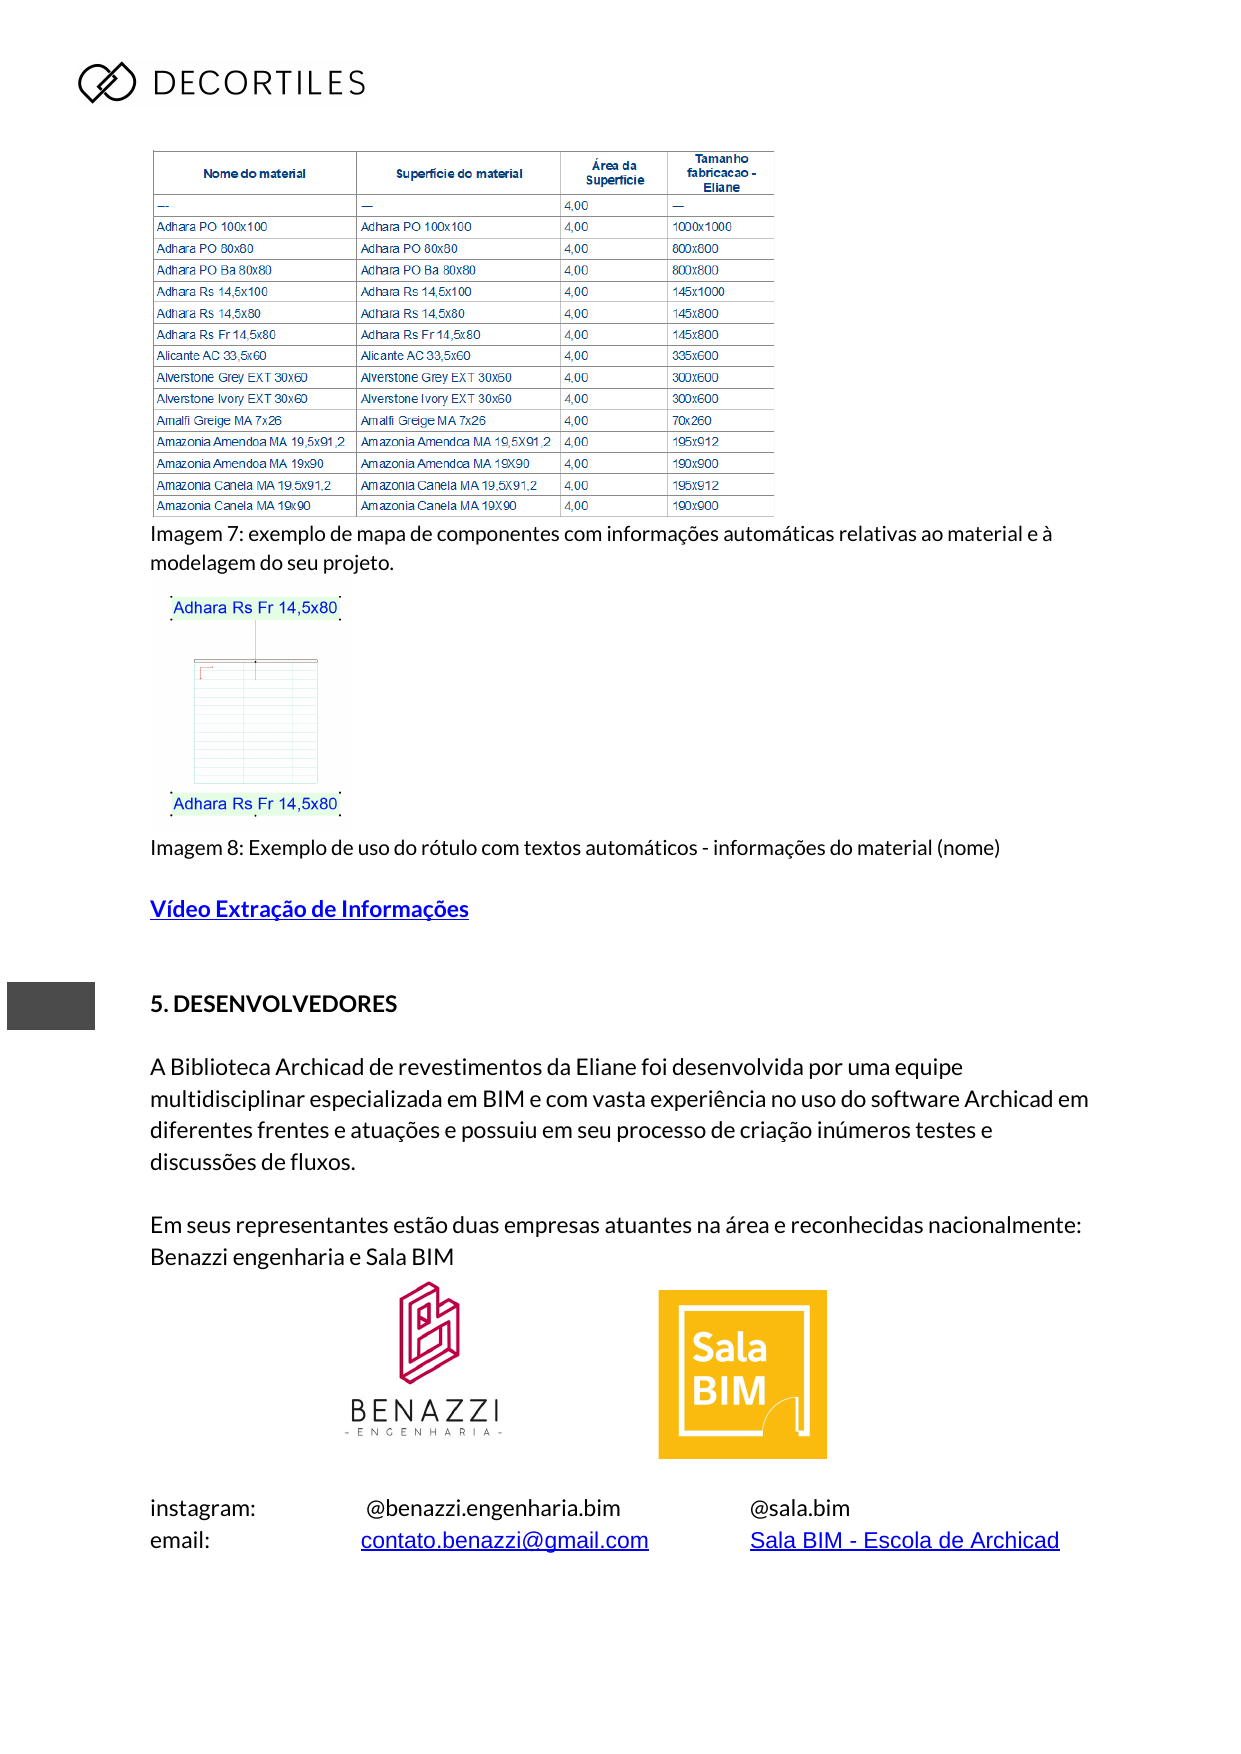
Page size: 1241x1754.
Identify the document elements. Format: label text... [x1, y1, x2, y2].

picture [76, 59, 367, 107]
text Imagem 8: Exemplo de uso do rótulo com textos automáticos - informações do material (nome) [150, 835, 1090, 860]
text Vídeo Extração de Informações [150, 895, 1090, 923]
picture [658, 1290, 827, 1459]
text Imagem 7: exemplo de mapa de componentes com informações automáticas relativas ao material e à modelagem do seu projeto. [150, 521, 1090, 575]
text Em seus representantes estão duas empresas atuantes na área e reconhecidas nacionalmente: Benazzi engenharia e Sala BIM [150, 1211, 1090, 1270]
text instagram: @benazzi.engenharia.bim @sala.bim [150, 1494, 1090, 1521]
picture [150, 578, 354, 832]
picture [327, 1274, 522, 1459]
text A Biblioteca Archicad de revestimentos da Eliane foi desenvolvida por uma equipe multidisciplinar especializada em BIM e com vasta experiência no uso do software Archicad em diferentes frentes e atuações e possuiu em seu processo de criação inúmeros testes e discussões de fluxos. [150, 1053, 1090, 1175]
text email: contato.benazzi@gmail.com Sala BIM - Escola de Archicad [150, 1526, 1090, 1553]
picture [150, 150, 775, 517]
text 5. DESENVOLVEDORES [150, 990, 1090, 1017]
picture [7, 982, 95, 1030]
